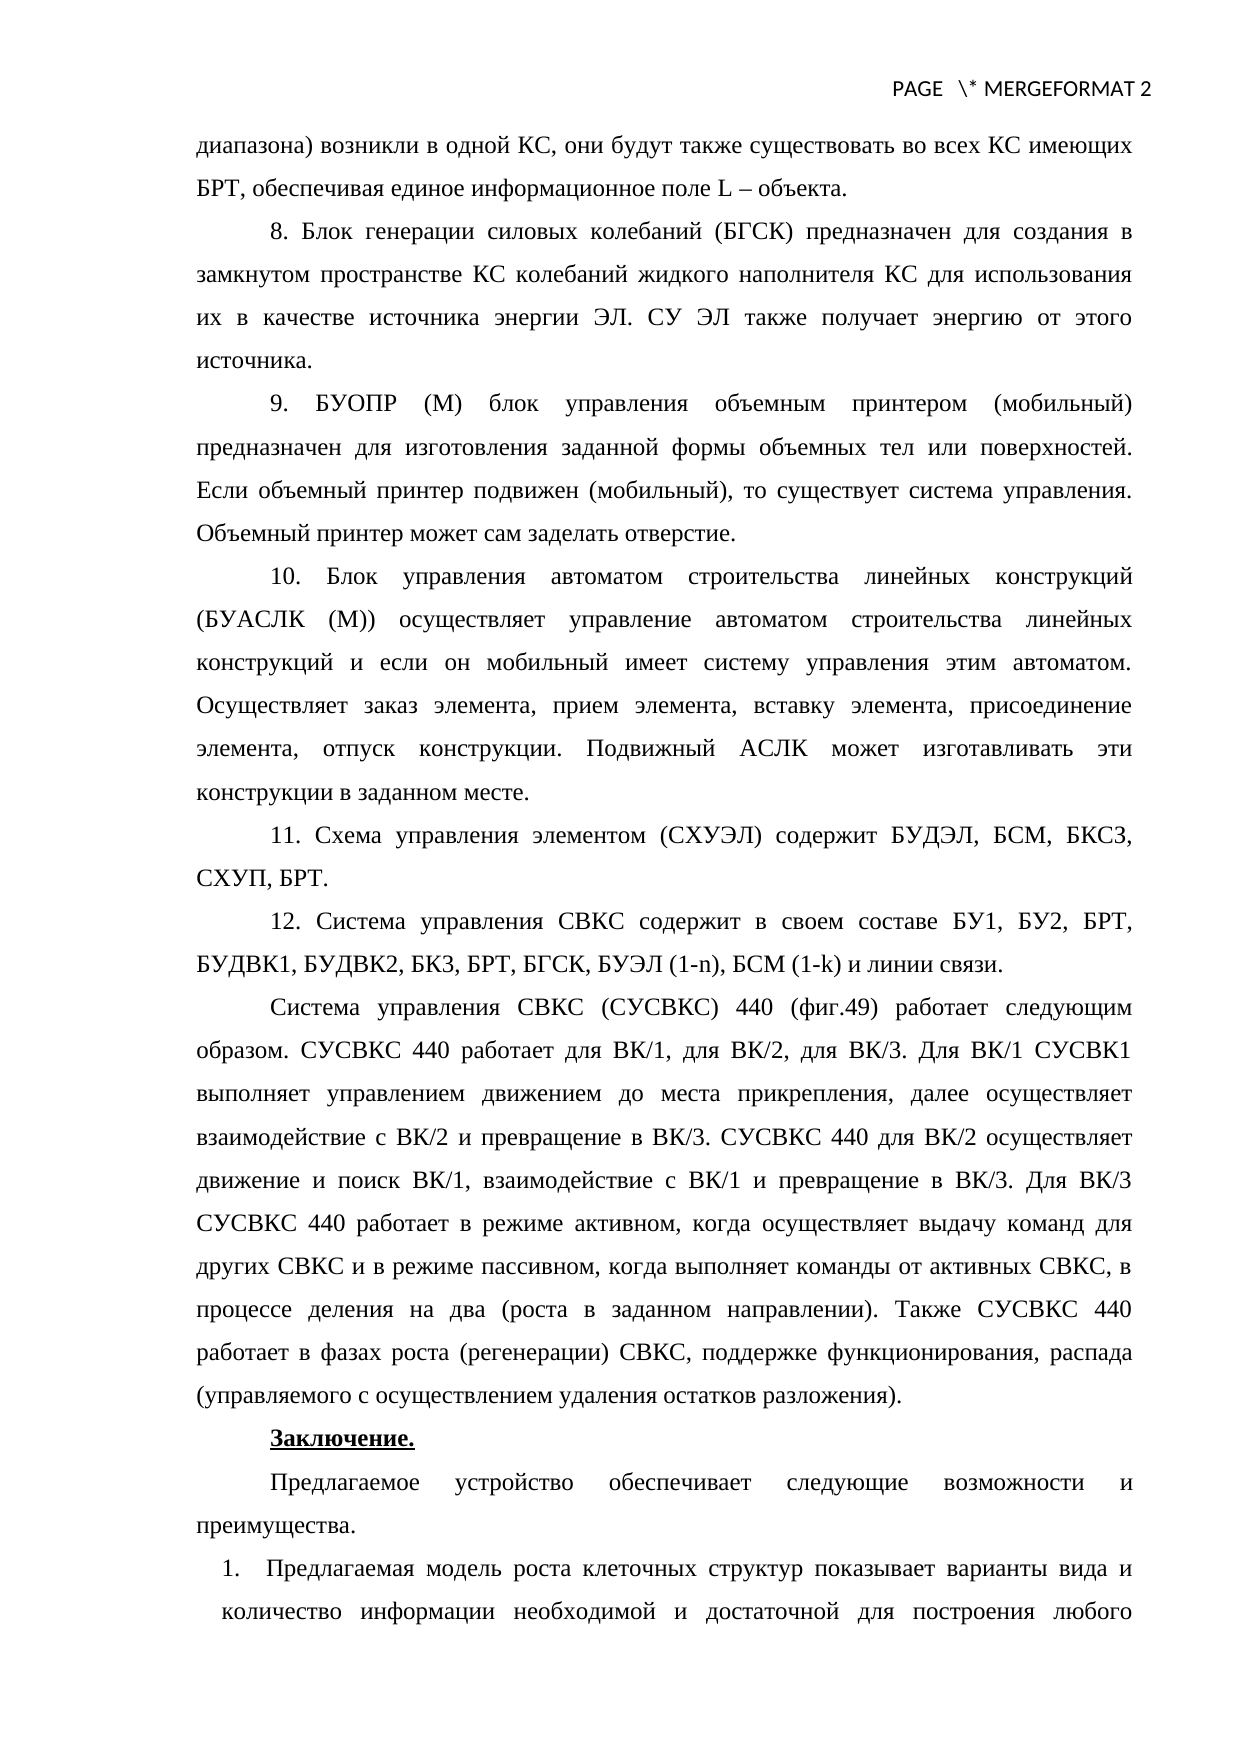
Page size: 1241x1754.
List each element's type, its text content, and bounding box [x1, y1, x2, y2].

text 12. Система управления СВКС содержит в своем составе БУ1, БУ2, БРТ, БУДВК1, БУДВК2, БК3, БРТ, БГСК, БУЭЛ (1-n), БСМ (1-k) и линии связи. [196, 906, 1133, 978]
text Заключение. [196, 1423, 1133, 1452]
text Система управления СВКС (СУСВКС) 440 (фиг.49) работает следующим образом. СУСВКС 440 работает для ВК/1, для ВК/2, для ВК/3. Для ВК/1 СУСВК1 выполняет управлением движением до места прикрепления, далее осуществляет взаимодействие с ВК/2 и превращение в ВК/3. СУСВКС 440 для ВК/2 осуществляет движение и поиск ВК/1, взаимодействие с ВК/1 и превращение в ВК/3. Для ВК/3 СУСВКС 440 работает в режиме активном, когда осуществляет выдачу команд для других СВКС и в режиме пассивном, когда выполняет команды от активных СВКС, в процессе деления на два (роста в заданном направлении). Также СУСВКС 440 работает в фазах роста (регенерации) СВКС, поддержке функционирования, распада (управляемого с осуществлением удаления остатков разложения). [196, 992, 1133, 1409]
text 8. Блок генерации силовых колебаний (БГСК) предназначен для создания в замкнутом пространстве КС колебаний жидкого наполнителя КС для использования их в качестве источника энергии ЭЛ. СУ ЭЛ также получает энергию от этого источника. [196, 216, 1133, 374]
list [221, 1553, 1133, 1625]
text Предлагаемое устройство обеспечивает следующие возможности и преимущества. [196, 1467, 1133, 1538]
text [196, 130, 1133, 202]
text 11. Схема управления элементом (СХУЭЛ) содержит БУДЭЛ, БСМ, БКСЗ, СХУП, БРТ. [196, 820, 1133, 892]
text 10. Блок управления автоматом строительства линейных конструкций (БУАСЛК (М)) осуществляет управление автоматом строительства линейных конструкций и если он мобильный имеет систему управления этим автоматом. Осуществляет заказ элемента, прием элемента, вставку элемента, присоединение элемента, отпуск конструкции. Подвижный АСЛК может изготавливать эти конструкции в заданном месте. [196, 561, 1133, 805]
text 9. БУОПР (М) блок управления объемным принтером (мобильный) предназначен для изготовления заданной формы объемных тел или поверхностей. Если объемный принтер подвижен (мобильный), то существует система управления. Объемный принтер может сам заделать отверстие. [196, 388, 1133, 547]
